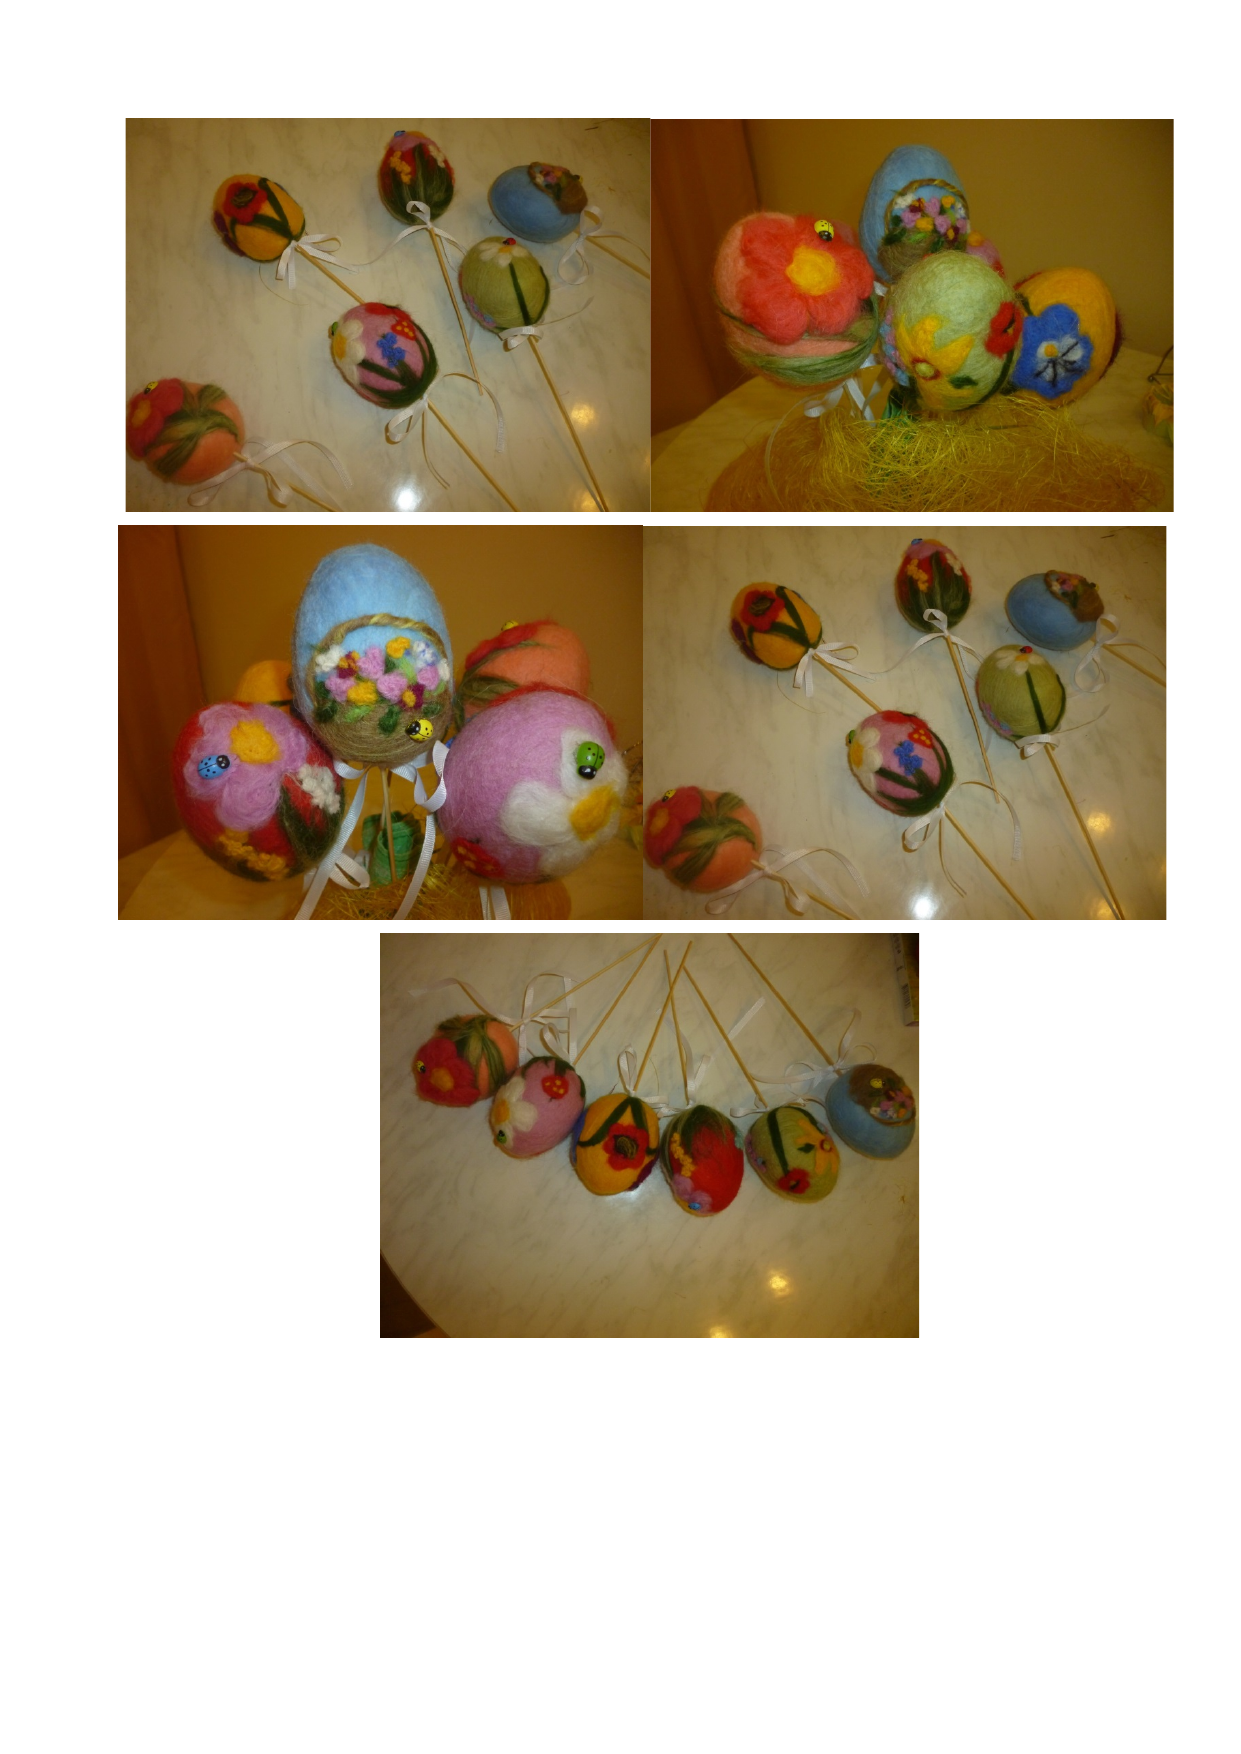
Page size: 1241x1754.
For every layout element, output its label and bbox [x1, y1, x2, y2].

picture [118, 525, 1167, 920]
picture [125, 118, 1174, 512]
picture [380, 933, 920, 1338]
